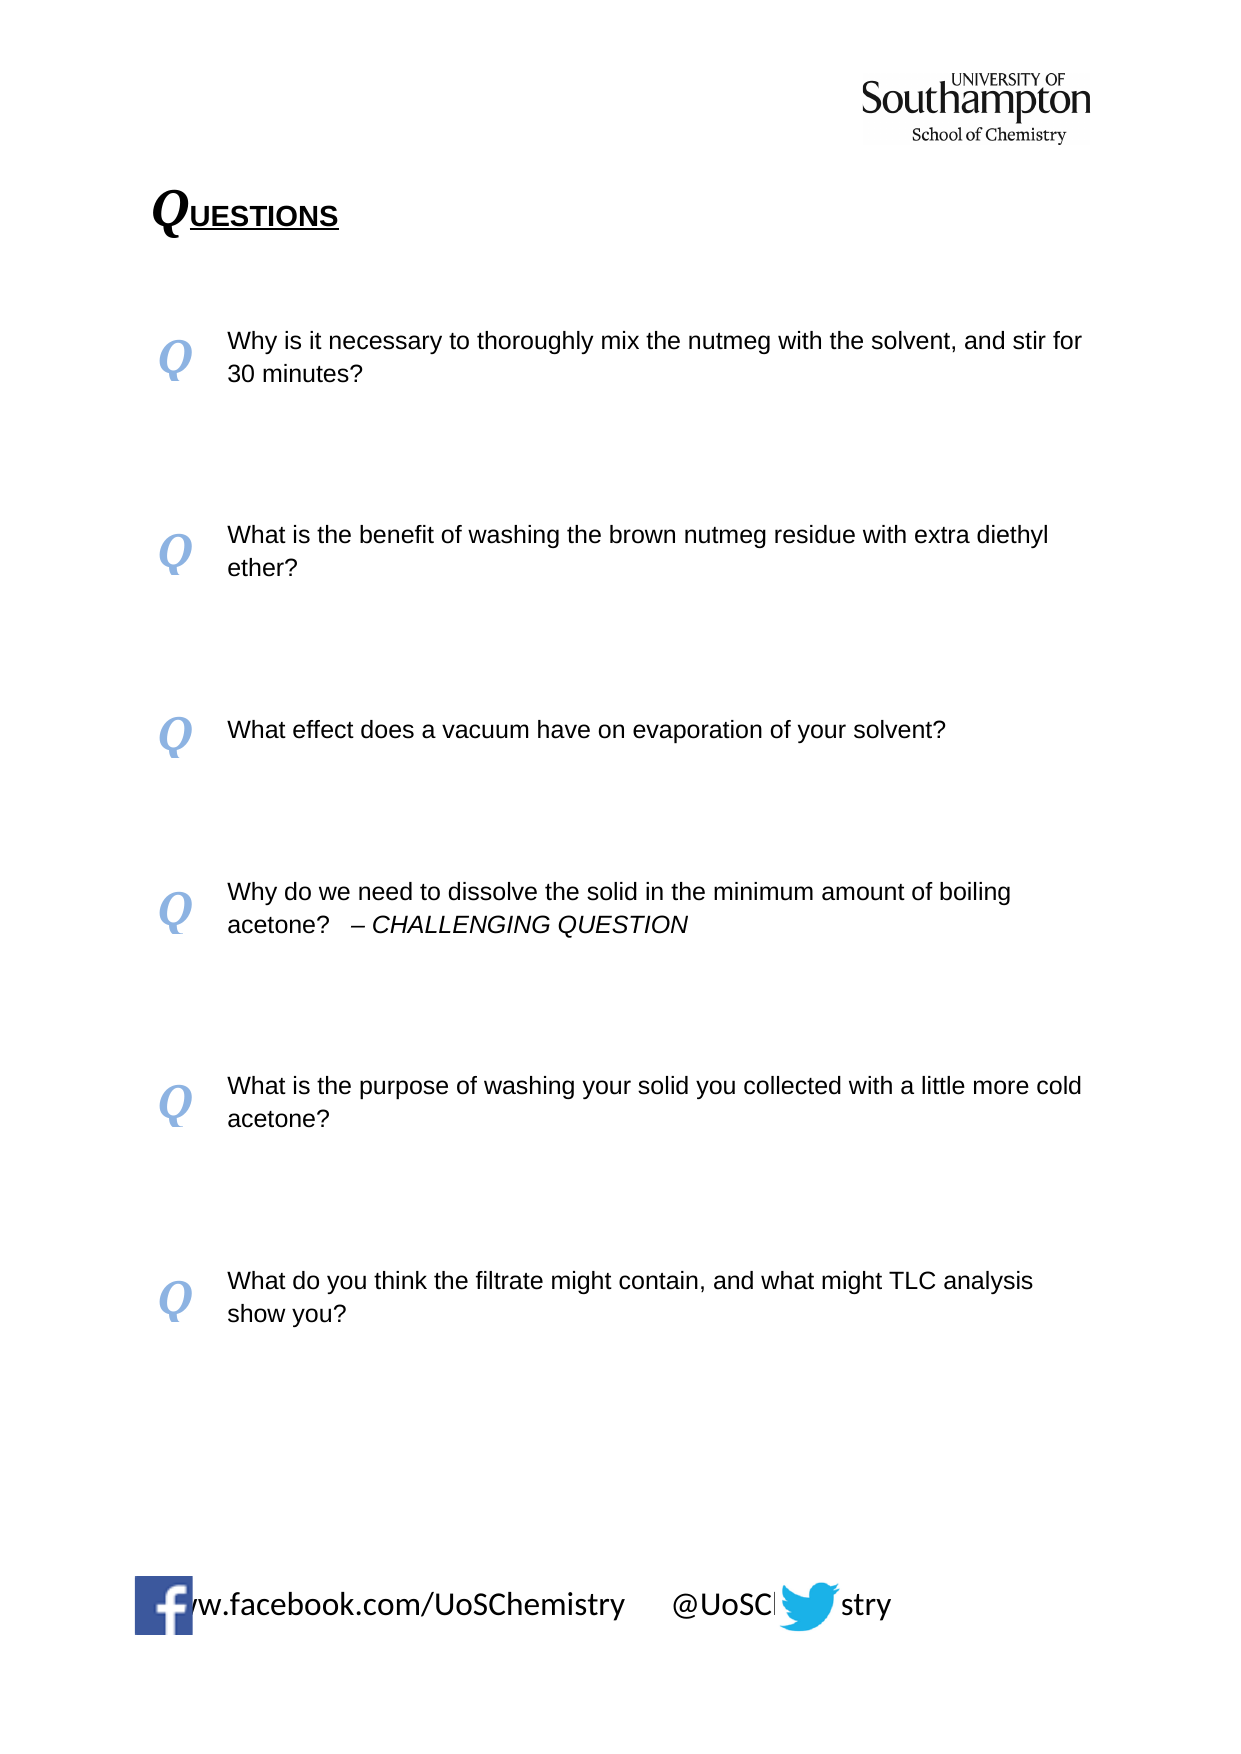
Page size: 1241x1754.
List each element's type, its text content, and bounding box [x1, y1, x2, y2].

text QUESTIONS [150, 173, 1090, 241]
picture [133, 1576, 193, 1633]
text What effect does a vacuum have on evaporation of your solvent? [150, 715, 1090, 744]
picture [862, 73, 1091, 145]
text What is the benefit of washing the brown nutmeg residue with extra diethyl ether? [150, 520, 1090, 582]
picture [773, 1573, 845, 1639]
text What do you think the filtrate might contain, and what might TLC analysis show you? [150, 1266, 1090, 1327]
text Why do we need to dissolve the solid in the minimum amount of boiling acetone? – CHALLENGING QUESTION [150, 877, 1090, 938]
text Why is it necessary to thoroughly mix the nutmeg with the solvent, and stir for 30 minutes? [150, 326, 1090, 388]
text What is the purpose of washing your solid you collected with a little more cold acetone? [150, 1071, 1090, 1133]
